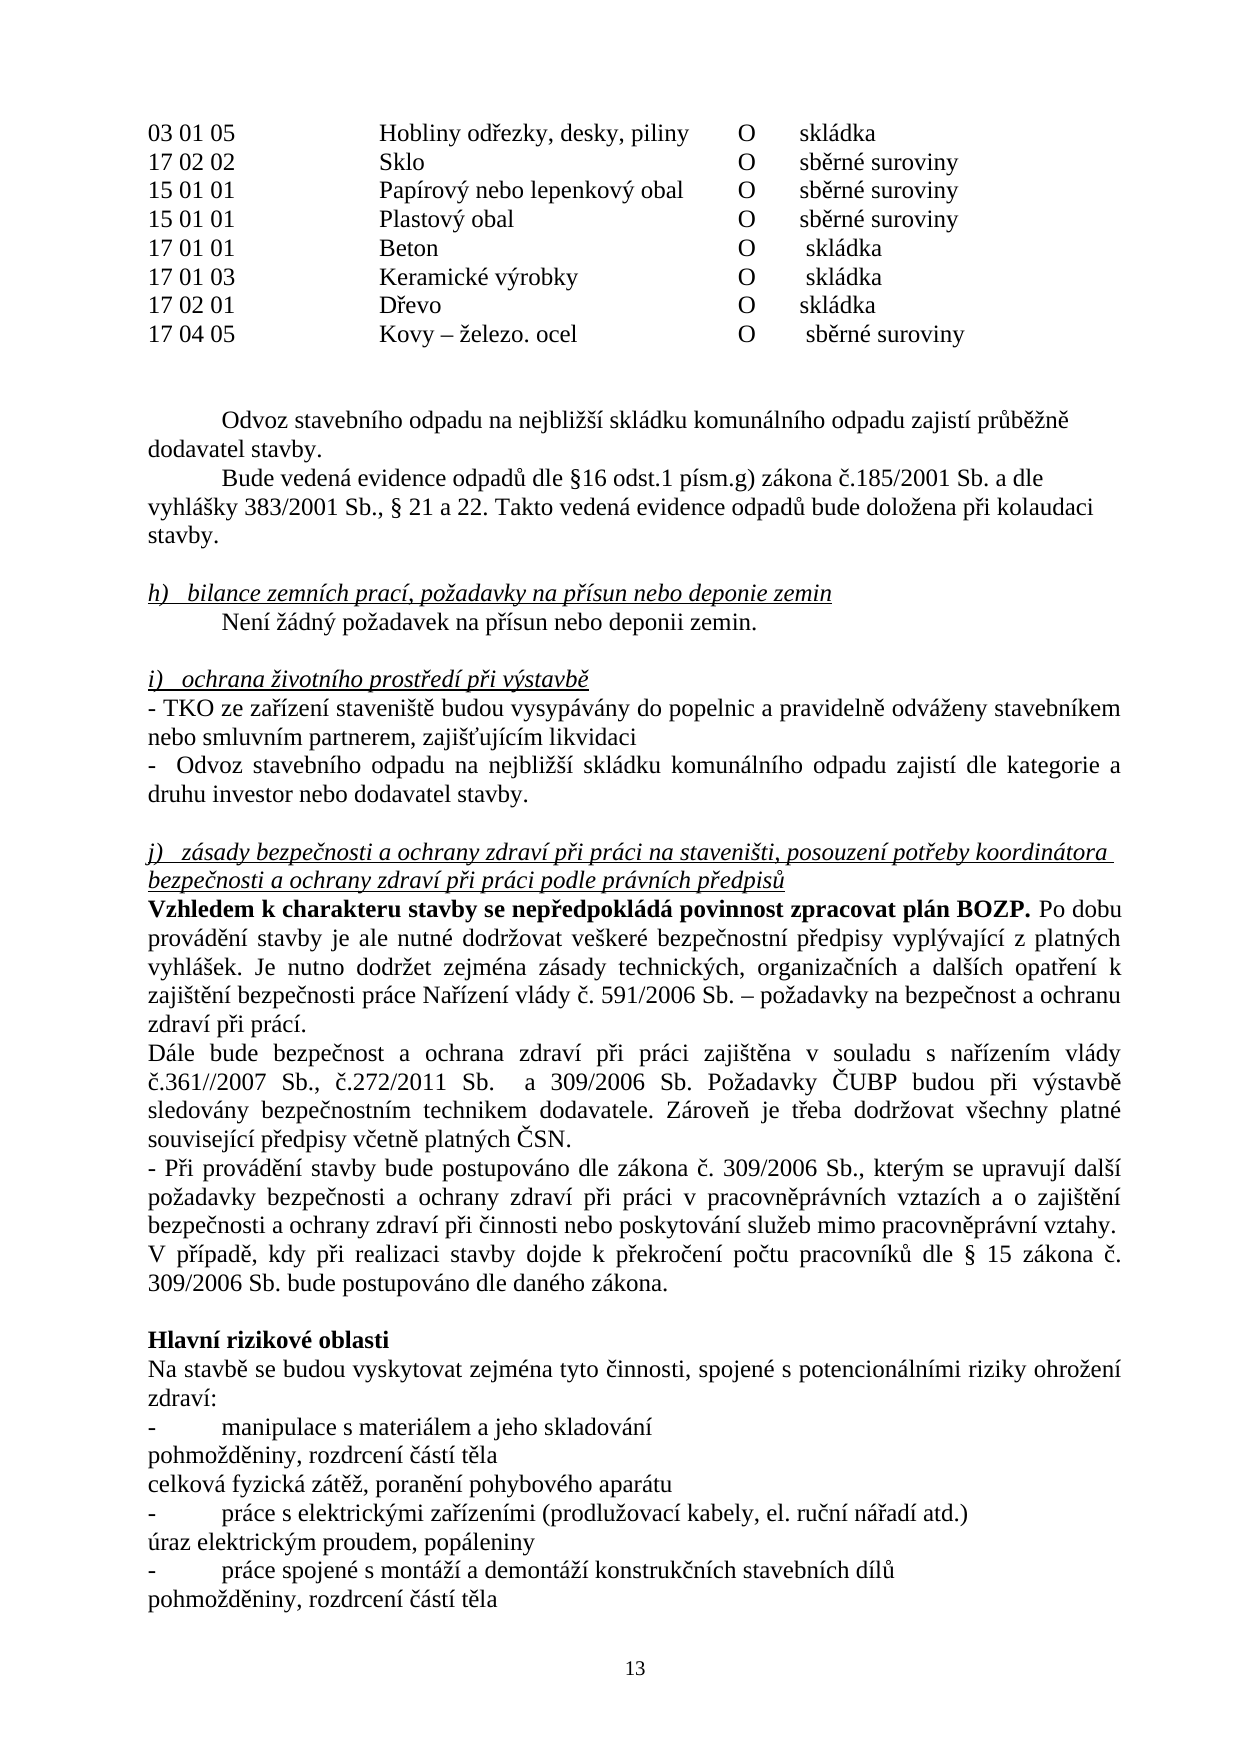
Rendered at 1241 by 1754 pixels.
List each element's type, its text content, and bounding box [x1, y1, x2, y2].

text h) bilance zemních prací, požadavky na přísun nebo deponie zemin [148, 578, 1122, 607]
text - práce s elektrickými zařízeními (prodlužovací kabely, el. ruční nářadí atd.) [148, 1498, 1122, 1527]
text Není žádný požadavek na přísun nebo deponii zemin. [148, 607, 1122, 636]
text Odvoz stavebního odpadu na nejbližší skládku komunálního odpadu zajistí průběžně dodavatel stavby. [148, 406, 1122, 463]
text celková fyzická zátěž, poranění pohybového aparátu [148, 1469, 1122, 1498]
text 03 01 05 Hobliny odřezky, desky, piliny O skládka [148, 118, 1122, 147]
text i) ochrana životního prostředí při výstavbě [148, 664, 1122, 693]
text 17 02 02 Sklo O sběrné suroviny [148, 147, 1122, 176]
text pohmožděniny, rozdrcení částí těla [148, 1441, 1122, 1469]
text pohmožděniny, rozdrcení částí těla [148, 1584, 1122, 1613]
text - TKO ze zařízení staveniště budou vysypávány do popelnic a pravidelně odváženy stavebníkem nebo smluvním partnerem, zajišťujícím likvidaci [148, 693, 1122, 751]
text 17 02 01 Dřevo O skládka [148, 291, 1122, 319]
text Bude vedená evidence odpadů dle §16 odst.1 písm.g) zákona č.185/2001 Sb. a dle vyhlášky 383/2001 Sb., § 21 a 22. Takto vedená evidence odpadů bude doložena při kolaudaci stavby. [148, 463, 1122, 549]
text - Při provádění stavby bude postupováno dle zákona č. 309/2006 Sb., kterým se upravují další požadavky bezpečnosti a ochrany zdraví při práci v pracovněprávních vztazích a o zajištění bezpečnosti a ochrany zdraví při činnosti nebo poskytování služeb mimo pracovněprávní vztahy. [148, 1153, 1122, 1239]
text - manipulace s materiálem a jeho skladování [148, 1412, 1122, 1441]
text 17 04 05 Kovy – železo. ocel O sběrné suroviny [148, 319, 1122, 348]
text Dále bude bezpečnost a ochrana zdraví při práci zajištěna v souladu s nařízením vlády č.361//2007 Sb., č.272/2011 Sb. a 309/2006 Sb. Požadavky ČUBP budou při výstavbě sledovány bezpečnostním technikem dodavatele. Zároveň je třeba dodržovat všechny platné související předpisy včetně platných ČSN. [148, 1038, 1122, 1153]
text 15 01 01 Papírový nebo lepenkový obal O sběrné suroviny [148, 176, 1122, 204]
text Na stavbě se budou vyskytovat zejména tyto činnosti, spojené s potencionálními riziky ohrožení zdraví: [148, 1354, 1122, 1412]
text j) zásady bezpečnosti a ochrany zdraví při práci na staveništi, posouzení potřeby koordinátora bezpečnosti a ochrany zdraví při práci podle právních předpisů [148, 837, 1122, 894]
text 17 01 01 Beton O skládka [148, 233, 1122, 262]
text Vzhledem k charakteru stavby se nepředpokládá povinnost zpracovat plán BOZP. Po dobu provádění stavby je ale nutné dodržovat veškeré bezpečnostní předpisy vyplývající z platných vyhlášek. Je nutno dodržet zejména zásady technických, organizačních a dalších opatření k zajištění bezpečnosti práce Nařízení vlády č. 591/2006 Sb. – požadavky na bezpečnost a ochranu zdraví při prácí. [148, 894, 1122, 1038]
text 17 01 03 Keramické výrobky O skládka [148, 262, 1122, 291]
text - Odvoz stavebního odpadu na nejbližší skládku komunálního odpadu zajistí dle kategorie a druhu investor nebo dodavatel stavby. [148, 751, 1122, 808]
text 15 01 01 Plastový obal O sběrné suroviny [148, 204, 1122, 233]
text - práce spojené s montáží a demontáží konstrukčních stavebních dílů [148, 1556, 1122, 1584]
text úraz elektrickým proudem, popáleniny [148, 1527, 1122, 1556]
text V případě, kdy při realizaci stavby dojde k překročení počtu pracovníků dle § 15 zákona č. 309/2006 Sb. bude postupováno dle daného zákona. [148, 1239, 1122, 1297]
text Hlavní rizikové oblasti [148, 1326, 1122, 1354]
